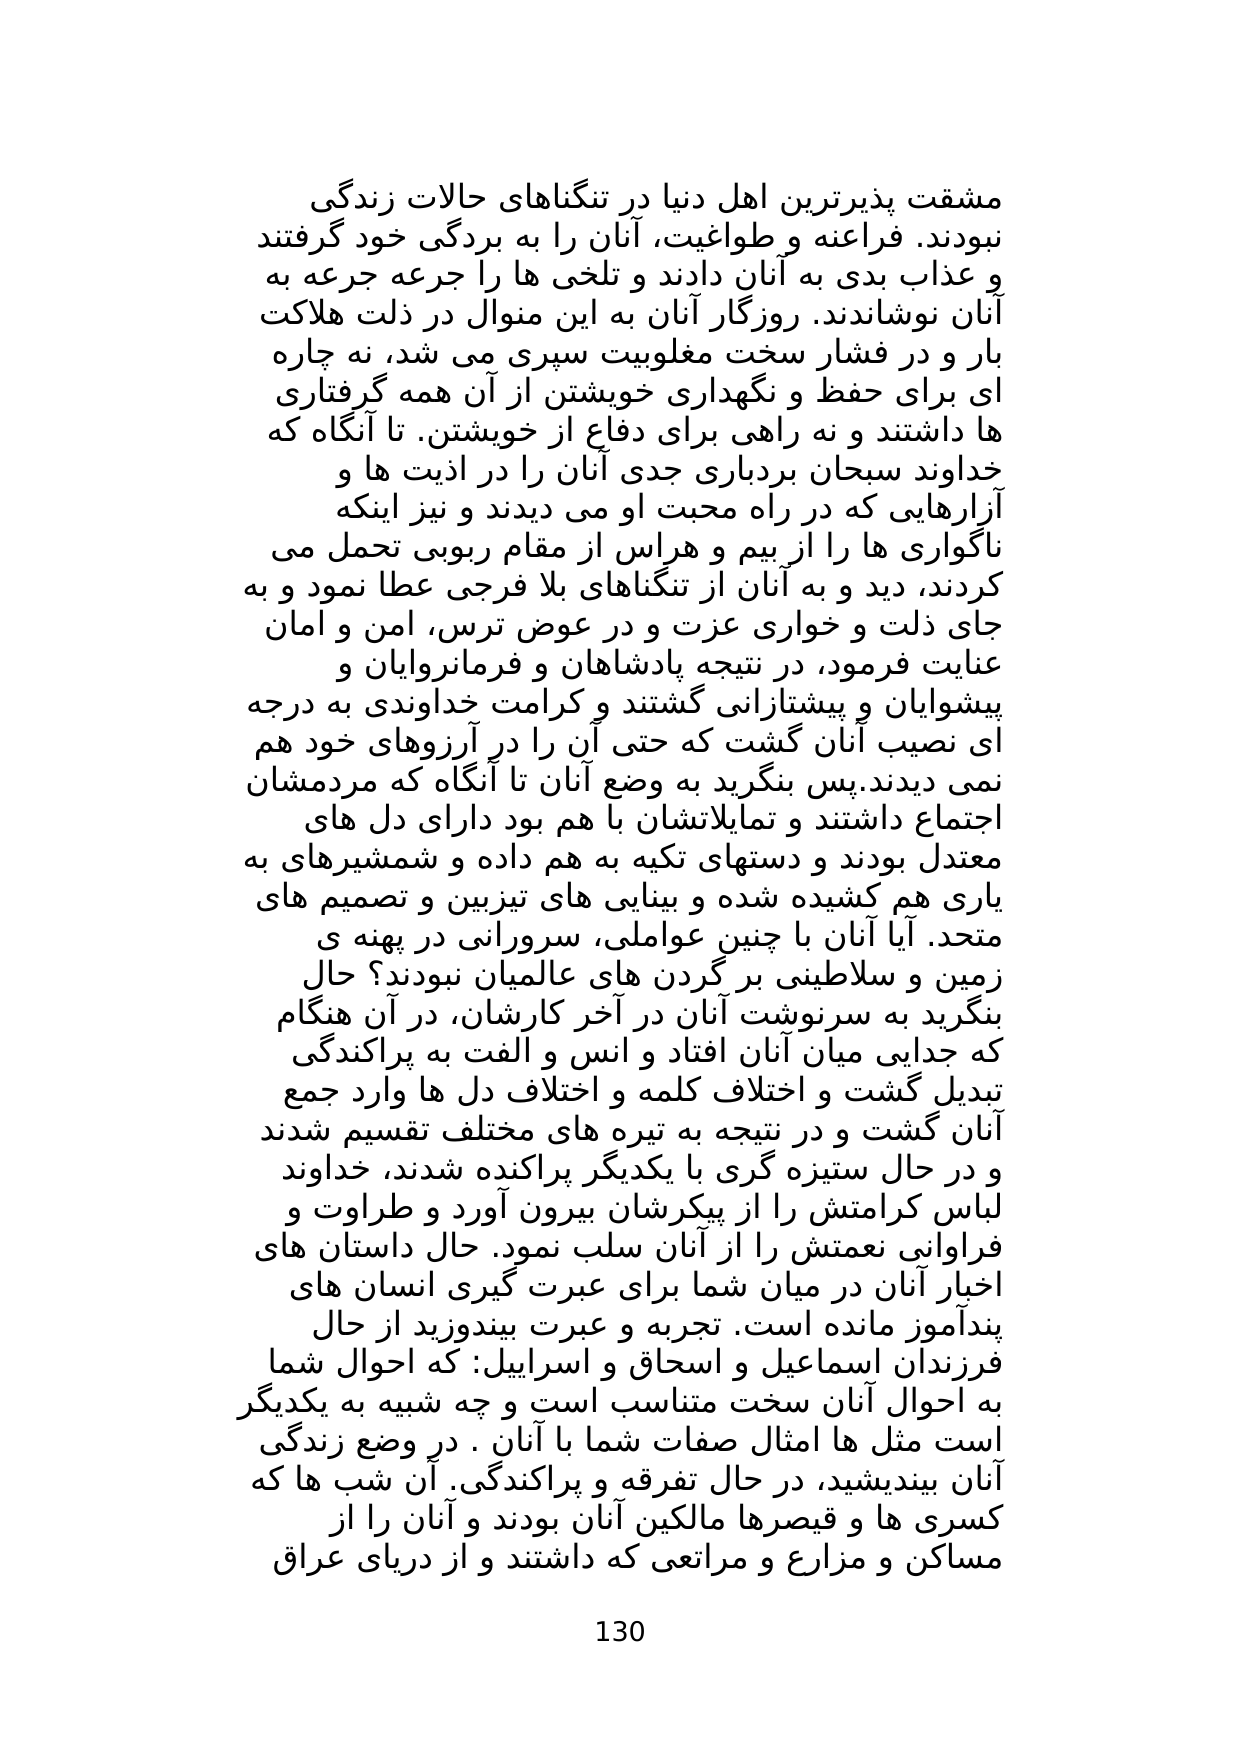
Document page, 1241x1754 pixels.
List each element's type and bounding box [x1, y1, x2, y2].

text [236, 177, 1004, 1576]
